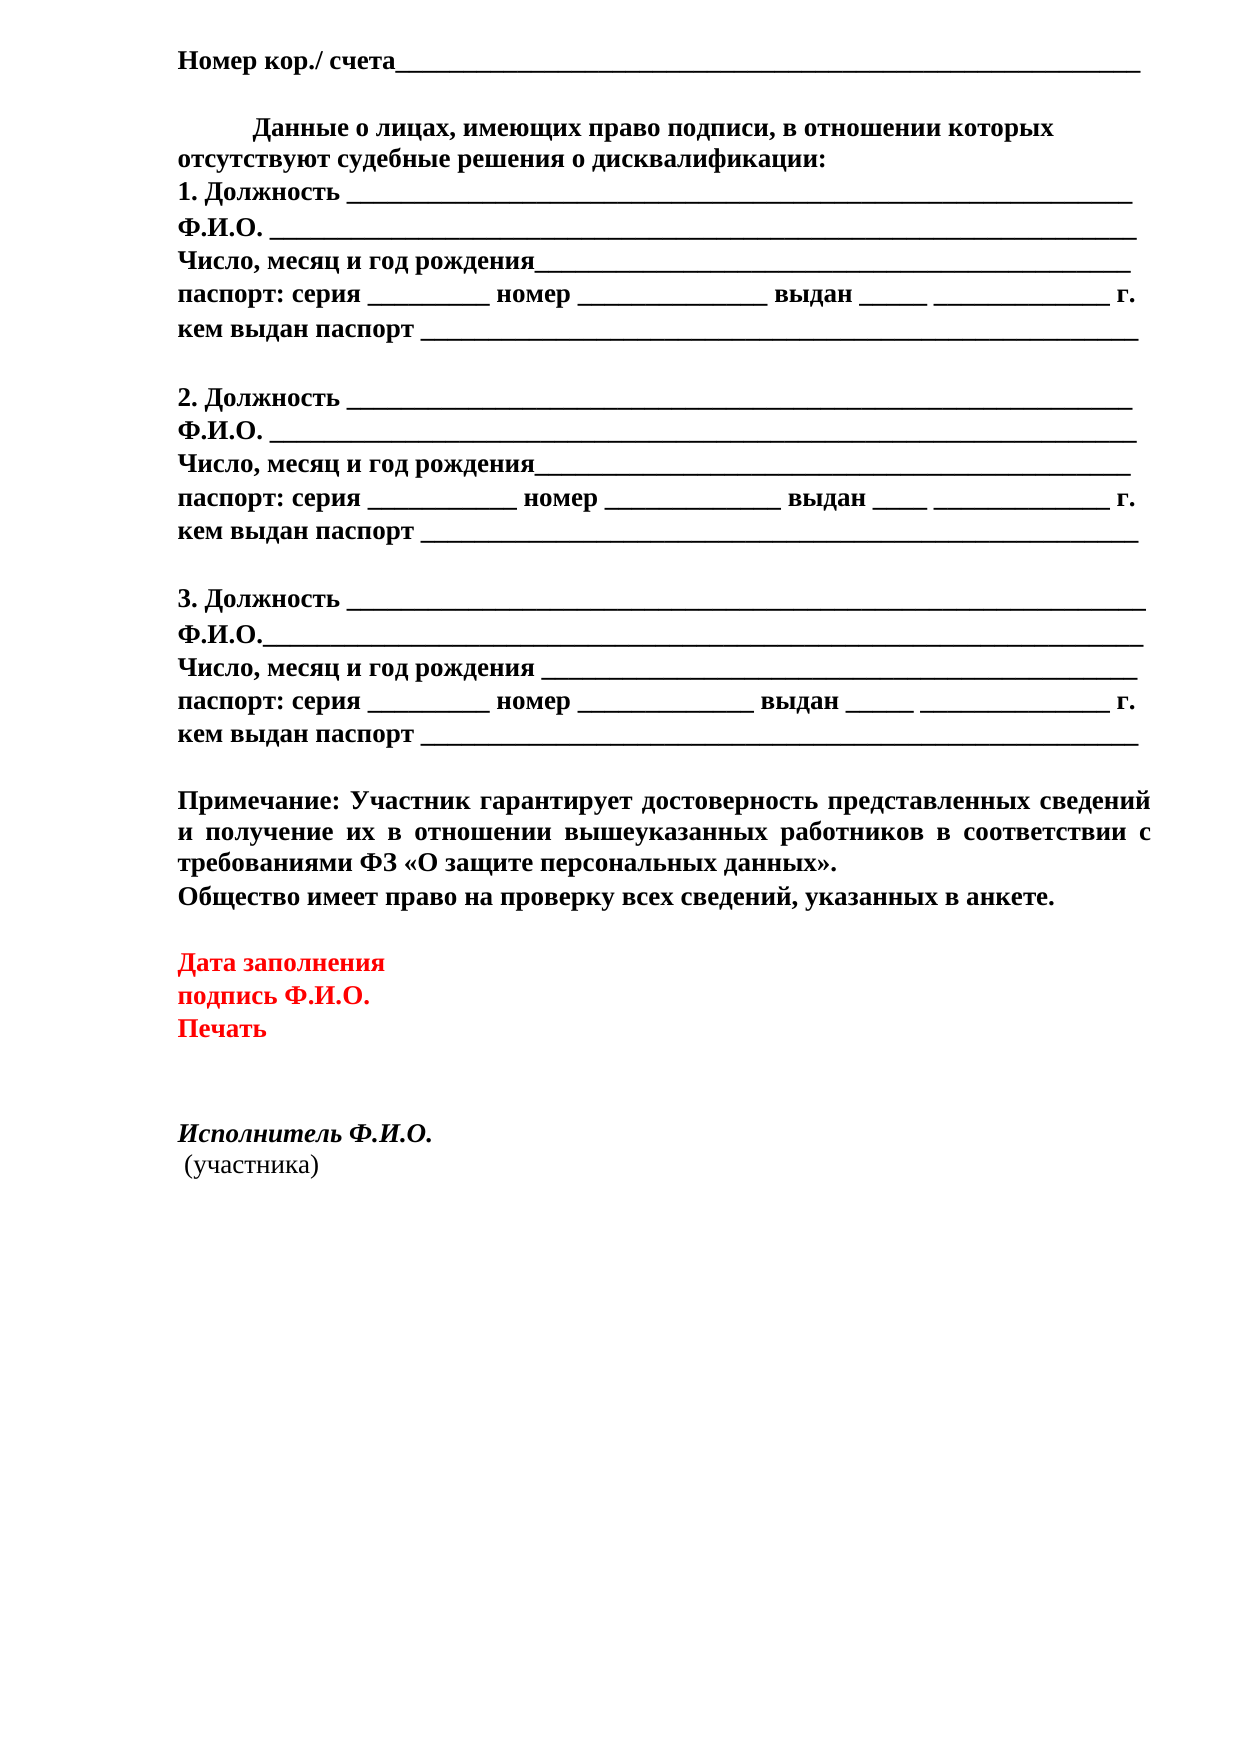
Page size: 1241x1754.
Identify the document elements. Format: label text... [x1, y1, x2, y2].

text 2. Должность __________________________________________________________ [177, 381, 1152, 412]
text Номер кор./ счета_______________________________________________________ [177, 44, 1152, 76]
text 3. Должность ___________________________________________________________ [177, 583, 1152, 614]
text Дата заполнения [177, 946, 1152, 977]
text подпись Ф.И.О. [177, 979, 1152, 1010]
text Печать [177, 1012, 1152, 1044]
text кем выдан паспорт _____________________________________________________ [177, 514, 1152, 545]
text Ф.И.О. ________________________________________________________________ [177, 211, 1152, 242]
text (участника) [177, 1148, 1152, 1179]
text Число, месяц и год рождения ____________________________________________ [177, 651, 1152, 682]
text паспорт: серия _________ номер ______________ выдан _____ _____________ г. [177, 277, 1152, 308]
text паспорт: серия _________ номер _____________ выдан _____ ______________ г. [177, 684, 1152, 716]
text 1. Должность __________________________________________________________ [177, 175, 1152, 206]
text паспорт: серия ___________ номер _____________ выдан ____ _____________ г. [177, 481, 1152, 512]
text Исполнитель Ф.И.О. [177, 1117, 1152, 1148]
text кем выдан паспорт _____________________________________________________ [177, 718, 1152, 749]
text Ф.И.О._________________________________________________________________ [177, 618, 1152, 649]
text Ф.И.О. ________________________________________________________________ [177, 414, 1152, 445]
text Общество имеет право на проверку всех сведений, указанных в анкете. [177, 879, 1152, 911]
text Примечание: Участник гарантирует достоверность представленных сведений и получение их в отношении вышеуказанных работников в соответствии с требованиями ФЗ «О защите персональных данных». [177, 784, 1152, 877]
text Данные о лицах, имеющих право подписи, в отношении которых отсутствуют судебные решения о дисквалификации: [177, 111, 1152, 173]
text Число, месяц и год рождения____________________________________________ [177, 244, 1152, 275]
text Число, месяц и год рождения____________________________________________ [177, 447, 1152, 479]
text кем выдан паспорт _____________________________________________________ [177, 312, 1152, 343]
